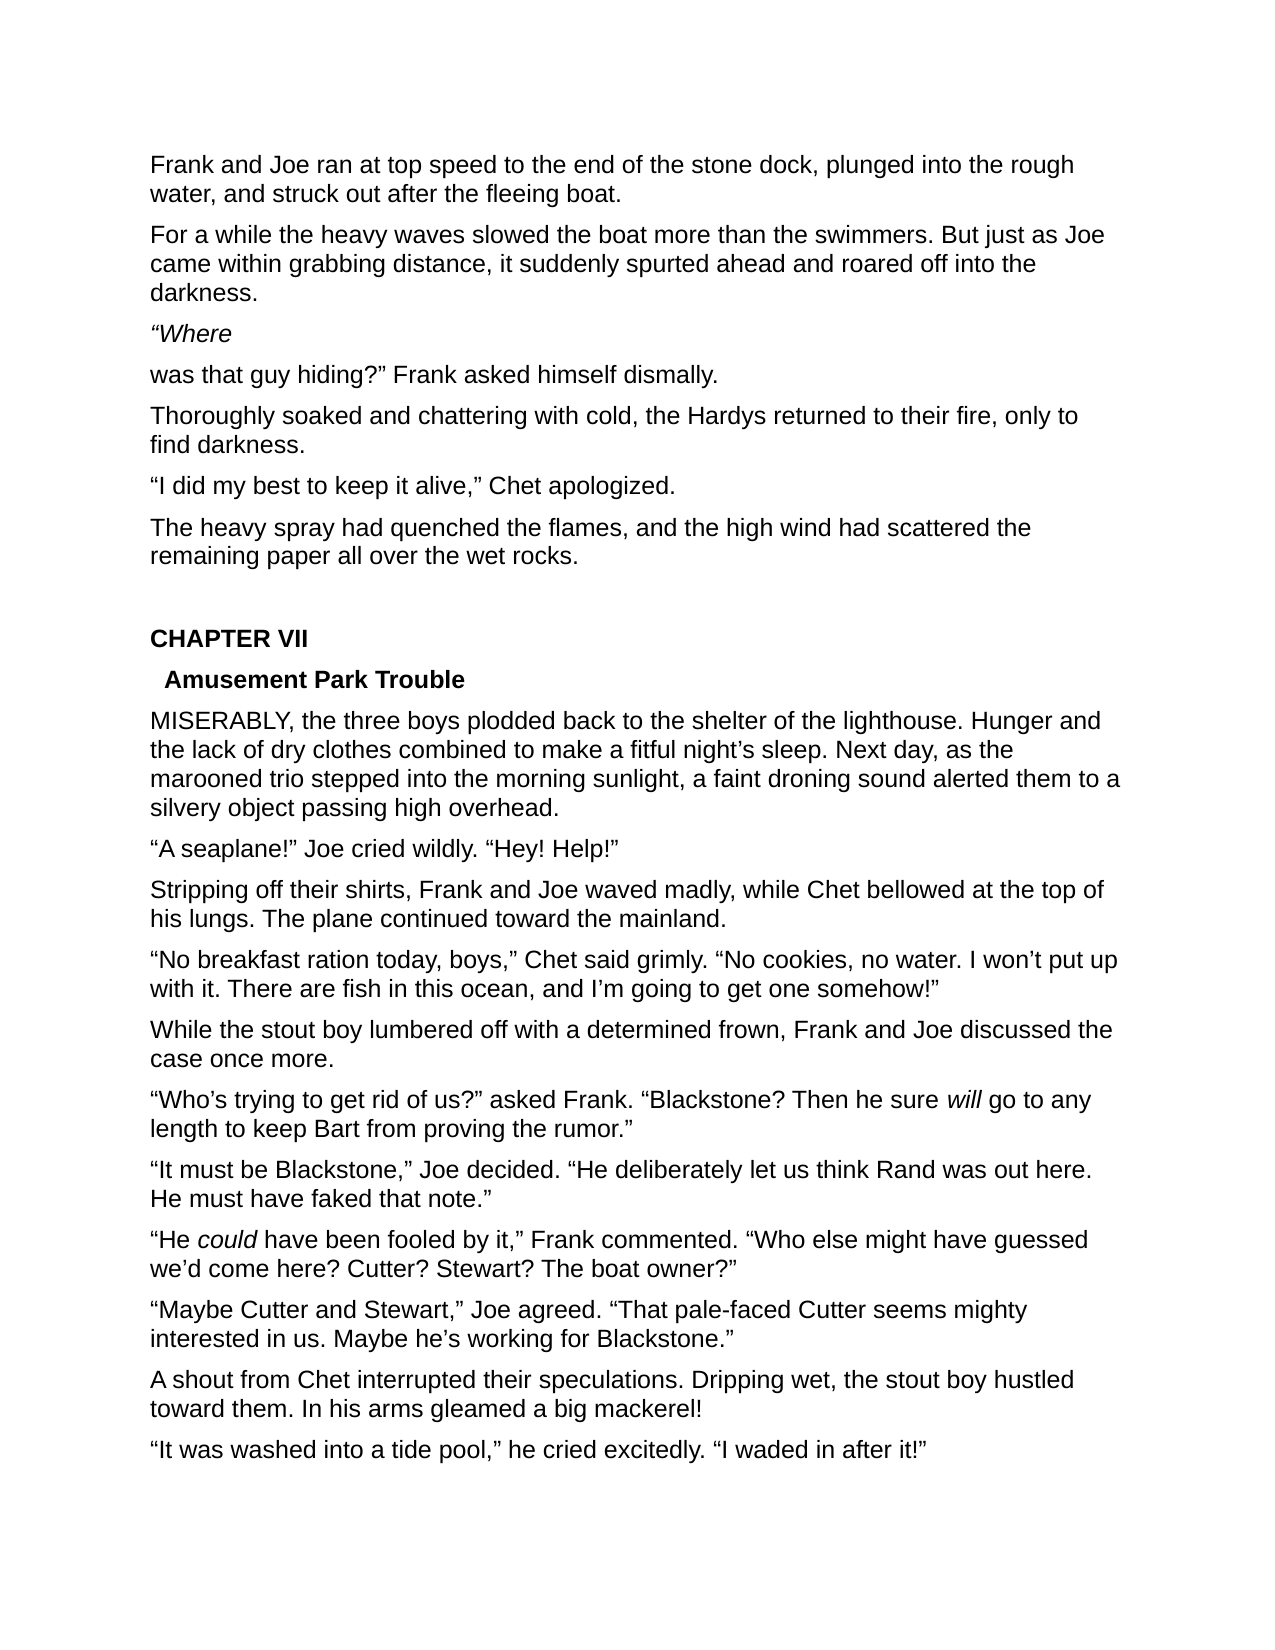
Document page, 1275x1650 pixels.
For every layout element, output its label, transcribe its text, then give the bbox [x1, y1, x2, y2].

text “A seaplane!” Joe cried wildly. “Hey! Help!” [150, 834, 1125, 862]
text While the stout boy lumbered off with a determined frown, Frank and Joe discussed the case once more. [150, 1015, 1125, 1072]
text CHAPTER VII [150, 624, 1125, 652]
text Frank and Joe ran at top speed to the end of the stone dock, plunged into the rough water, and struck out after the fleeing boat. [150, 150, 1125, 207]
text For a while the heavy waves slowed the boat more than the swimmers. But just as Joe came within grabbing distance, it suddenly spurted ahead and roared off into the darkness. [150, 220, 1125, 306]
text was that guy hiding?” Frank asked himself dismally. [150, 360, 1125, 389]
text “He could have been fooled by it,” Frank commented. “Who else might have guessed we’d come here? Cutter? Stewart? The boat owner?” [150, 1225, 1125, 1282]
text “No breakfast ration today, boys,” Chet said grimly. “No cookies, no water. I won’t put up with it. There are fish in this ocean, and I’m going to get one somehow!” [150, 945, 1125, 1002]
text “I did my best to keep it alive,” Chet apologized. [150, 471, 1125, 500]
text Thoroughly soaked and chattering with cold, the Hardys returned to their fire, only to find darkness. [150, 401, 1125, 459]
text “Maybe Cutter and Stewart,” Joe agreed. “That pale-faced Cutter seems mighty interested in us. Maybe he’s working for Blackstone.” [150, 1295, 1125, 1352]
text Amusement Park Trouble [150, 665, 1125, 694]
text “Where [150, 319, 1125, 347]
text “Who’s trying to get rid of us?” asked Frank. “Blackstone? Then he sure will go to any length to keep Bart from proving the rumor.” [150, 1085, 1125, 1142]
text MISERABLY, the three boys plodded back to the shelter of the lighthouse. Hunger and the lack of dry clothes combined to make a fitful night’s sleep. Next day, as the marooned trio stepped into the morning sunlight, a faint droning sound alerted them to a silvery object passing high overhead. [150, 706, 1125, 821]
text The heavy spray had quenched the flames, and the high wind had scattered the remaining paper all over the wet rocks. [150, 512, 1125, 570]
text A shout from Chet interrupted their speculations. Dripping wet, the stout boy hustled toward them. In his arms gleamed a big mackerel! [150, 1365, 1125, 1422]
text “It must be Blackstone,” Joe decided. “He deliberately let us think Rand was out here. He must have faked that note.” [150, 1155, 1125, 1212]
text Stripping off their shirts, Frank and Joe waved madly, while Chet bellowed at the top of his lungs. The plane continued toward the mainland. [150, 875, 1125, 932]
text “It was washed into a tide pool,” he cried excitedly. “I waded in after it!” [150, 1435, 1125, 1464]
